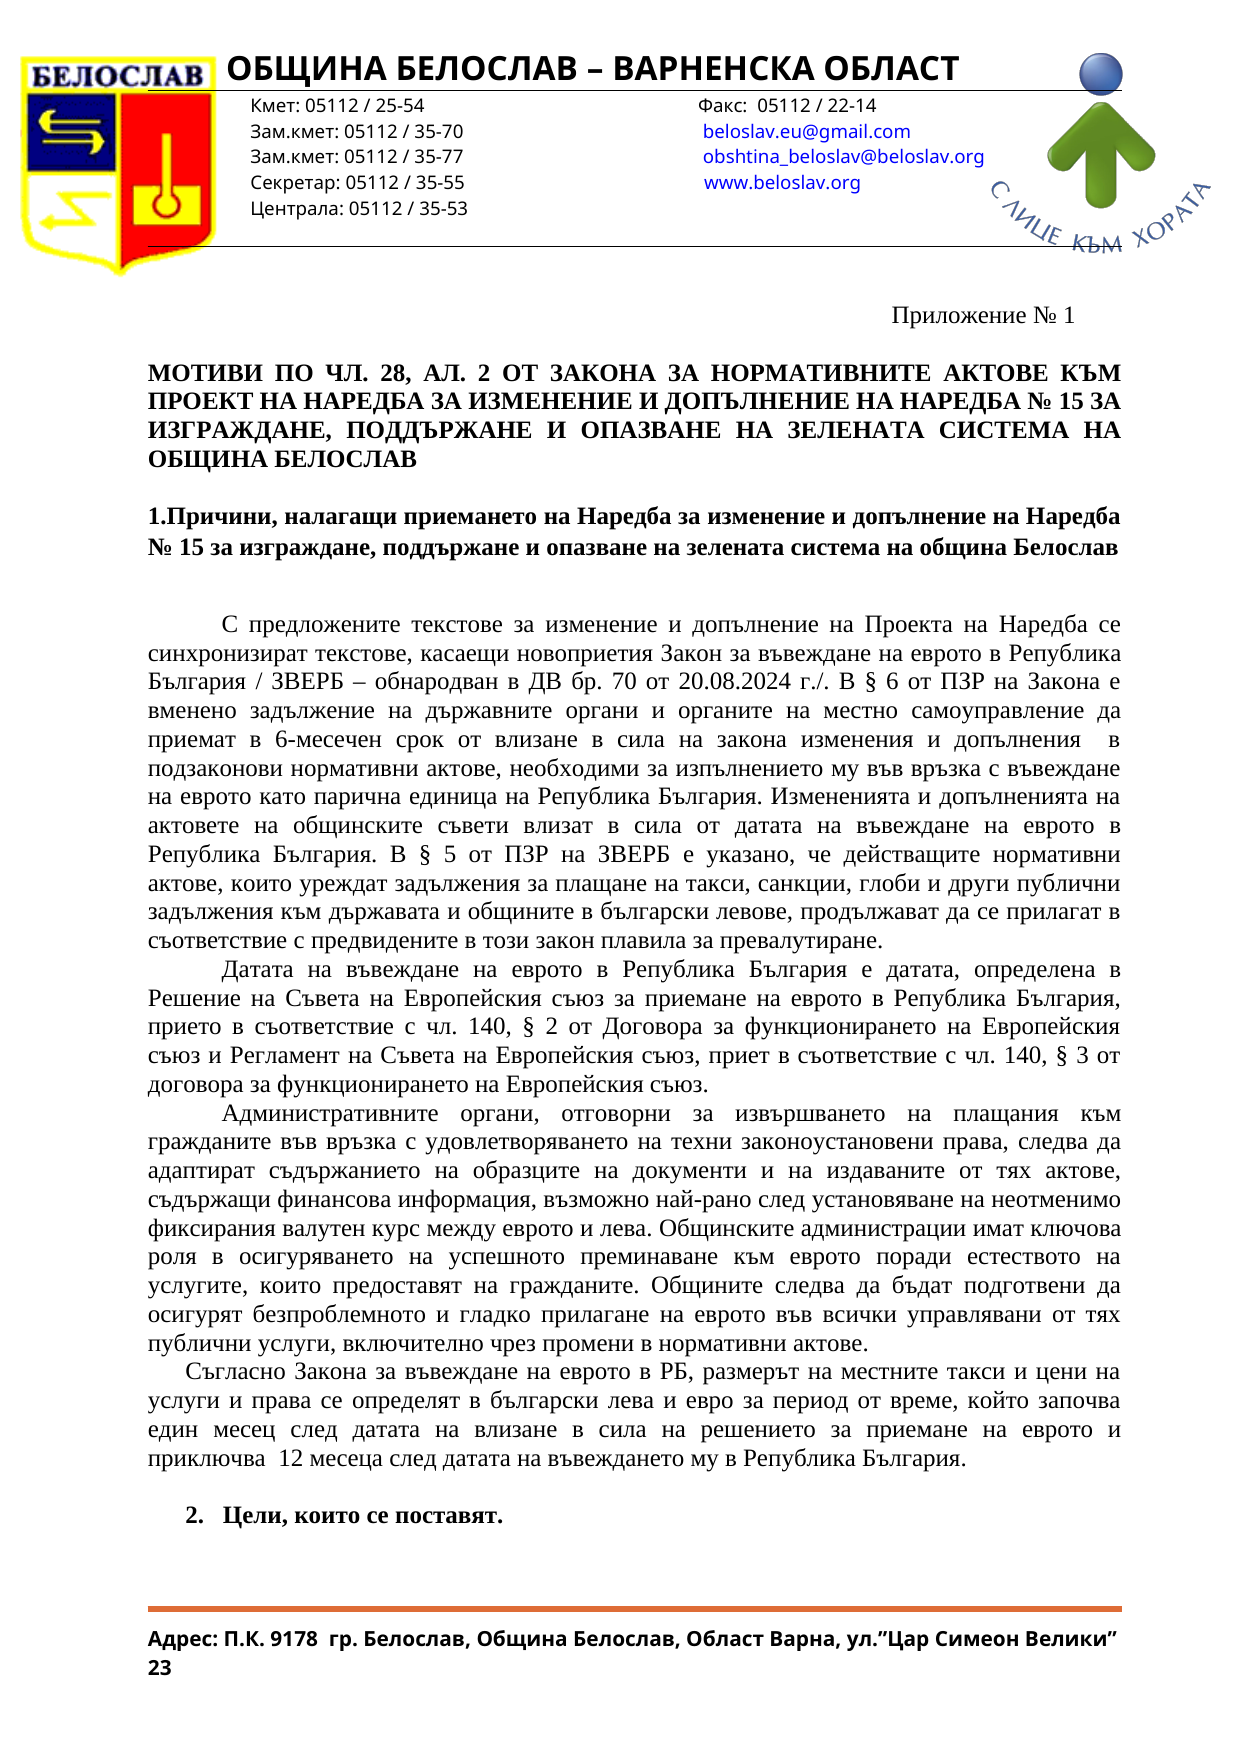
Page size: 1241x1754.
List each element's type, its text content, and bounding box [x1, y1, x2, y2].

picture [987, 49, 1214, 260]
text Съгласно Закона за въвеждане на еврото в РБ, размерът на местните такси и цени на услуги и права се определят в български лева и евро за период от време, който започва един месец след датата на влизане в сила на решението за приемане на еврото и приключва 12 месеца след датата на въвеждането му в Република България. [148, 1356, 1122, 1471]
text МОТИВИ ПО ЧЛ. 28, АЛ. 2 ОТ ЗАКОНА ЗА НОРМАТИВНИТЕ АКТОВЕ КЪМ ПРОЕКТ НА НАРЕДБА ЗА ИЗМЕНЕНИЕ И ДОПЪЛНЕНИЕ НА НАРЕДБА № 15 ЗА ИЗГРАЖДАНЕ, ПОДДЪРЖАНЕ И ОПАЗВАНЕ НА ЗЕЛЕНАТА СИСТЕМА НА ОБЩИНА БЕЛОСЛАВ [148, 358, 1122, 473]
text С предложените текстове за изменение и допълнение на Проекта на Наредба се синхронизират текстове, касаещи новоприетия Закон за въвеждане на еврото в Република България / ЗВЕРБ – обнародван в ДВ бр. 70 от 20.08.2024 г./. В § 6 от ПЗР на Закона е вменено задължение на държавните органи и органите на местно самоуправление да приемат в 6-месечен срок от влизане в сила на закона изменения и допълнения в подзаконови нормативни актове, необходими за изпълнението му във връзка с въвеждане на еврото като парична единица на Република България. Измененията и допълненията на актовете на общинските съвети влизат в сила от датата на въвеждане на еврото в Република България. В § 5 от ПЗР на ЗВЕРБ е указано, че действащите нормативни актове, които уреждат задължения за плащане на такси, санкции, глоби и други публични задължения към държавата и общините в български левове, продължават да се прилагат в съответствие с предвидените в този закон плавила за превалутиране. [148, 609, 1122, 954]
text Датата на въвеждане на еврото в Република България е датата, определена в Решение на Съвета на Европейския съюз за приемане на еврото в Република България, прието в съответствие с чл. 140, § 2 от Договора за функционирането на Европейския съюз и Регламент на Съвета на Европейския съюз, приет в съответствие с чл. 140, § 3 от договора за функционирането на Европейския съюз. [148, 954, 1122, 1098]
list Цели, които се поставят. [185, 1500, 1122, 1529]
text 1.Причини, налагащи приемането на Наредба за изменение и допълнение на Наредба № 15 за изграждане, поддържане и опазване на зелената система на община Белослав [148, 501, 1122, 561]
text Административните органи, отговорни за извършването на плащания към гражданите във връзка с удовлетворяването на техни законоустановени права, следва да адаптират съдържанието на образците на документи и на издаваните от тях актове, съдържащи финансова информация, възможно най-рано след установяване на неотменимо фиксирания валутен курс между еврото и лева. Общинските администрации имат ключова роля в осигуряването на успешното преминаване към еврото поради естеството на услугите, които предоставят на гражданите. Общините следва да бъдат подготвени да осигурят безпроблемното и гладко прилагане на еврото във всички управлявани от тях публични услуги, включително чрез промени в нормативни актове. [148, 1098, 1122, 1356]
text Приложение № 1 [148, 300, 1122, 329]
picture [19, 56, 218, 279]
